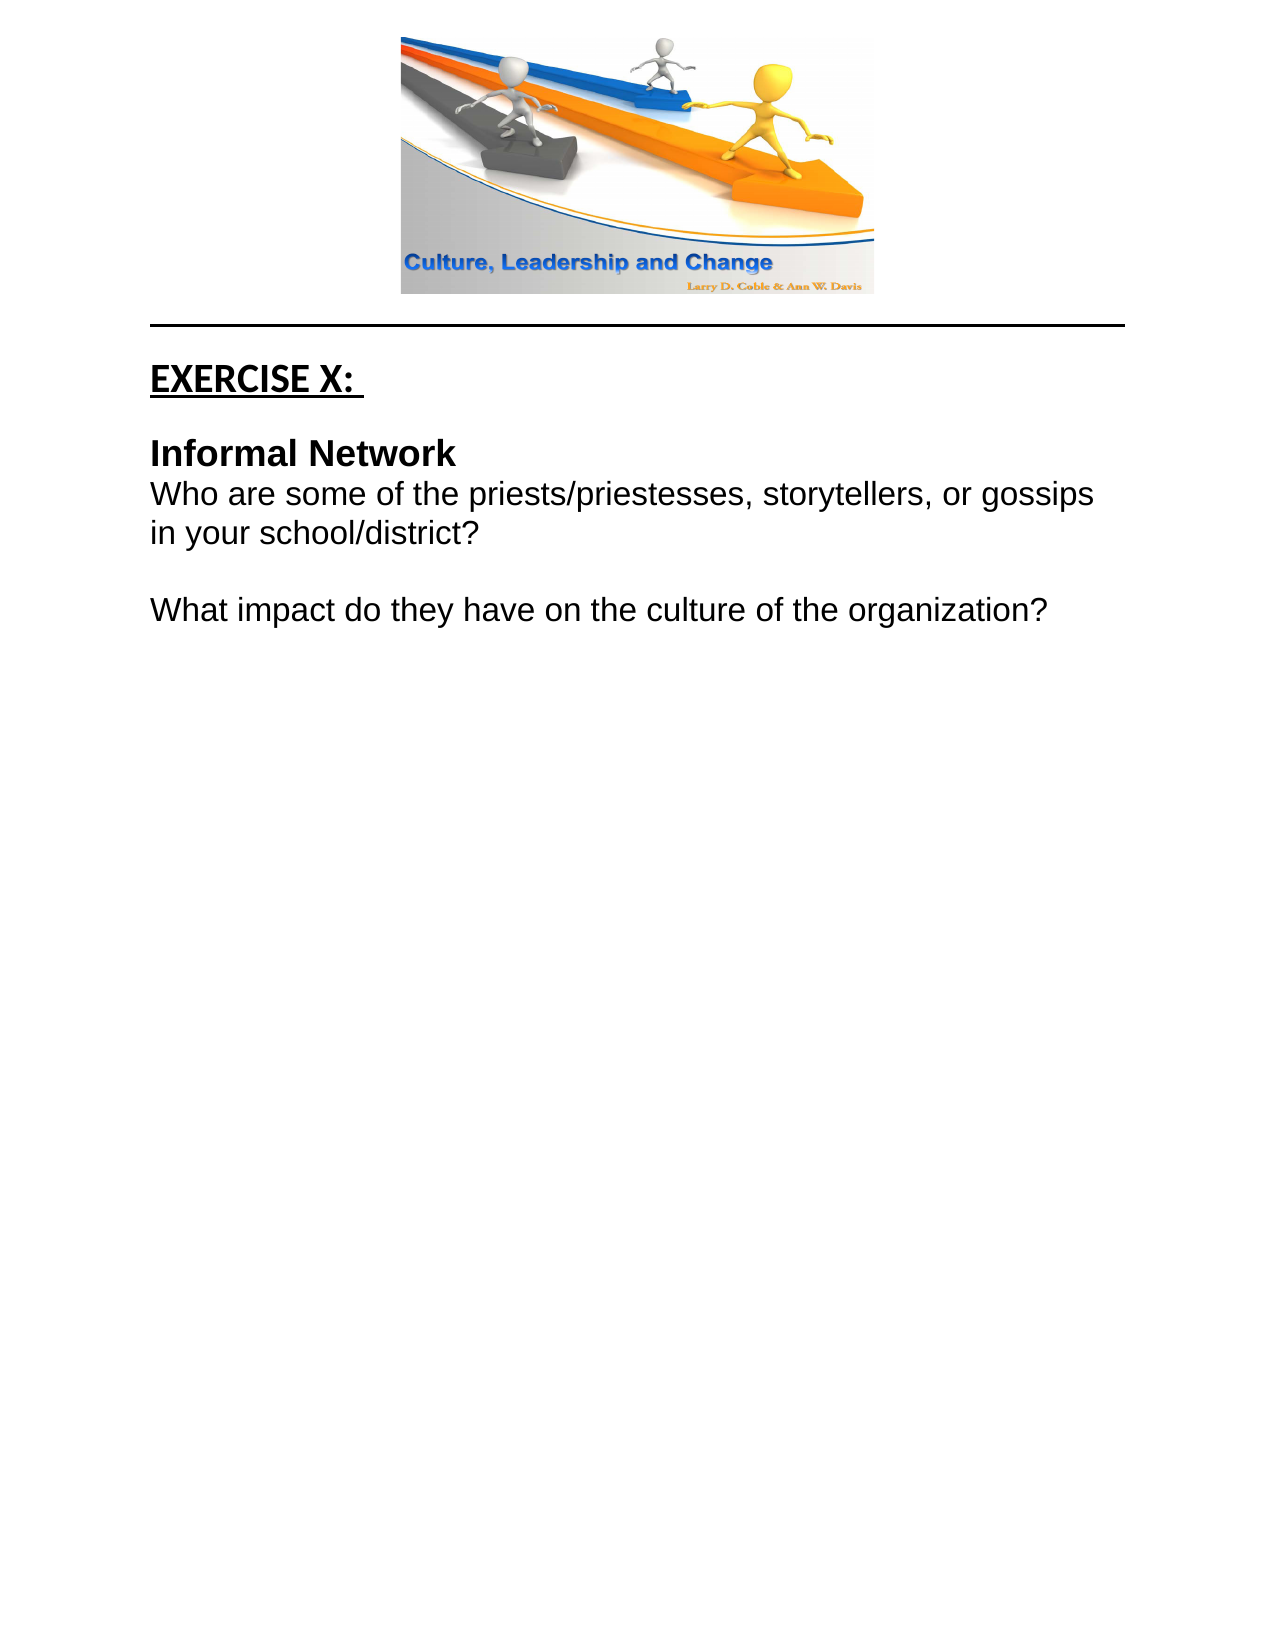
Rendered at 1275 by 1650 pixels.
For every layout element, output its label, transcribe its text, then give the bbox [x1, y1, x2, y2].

text EXERCISE X: [150, 352, 1125, 403]
text Who are some of the priests/priestesses, storytellers, or gossips in your school/district? [150, 474, 1125, 551]
text Informal Network [150, 431, 1125, 474]
text What impact do they have on the culture of the organization? [150, 590, 1125, 628]
